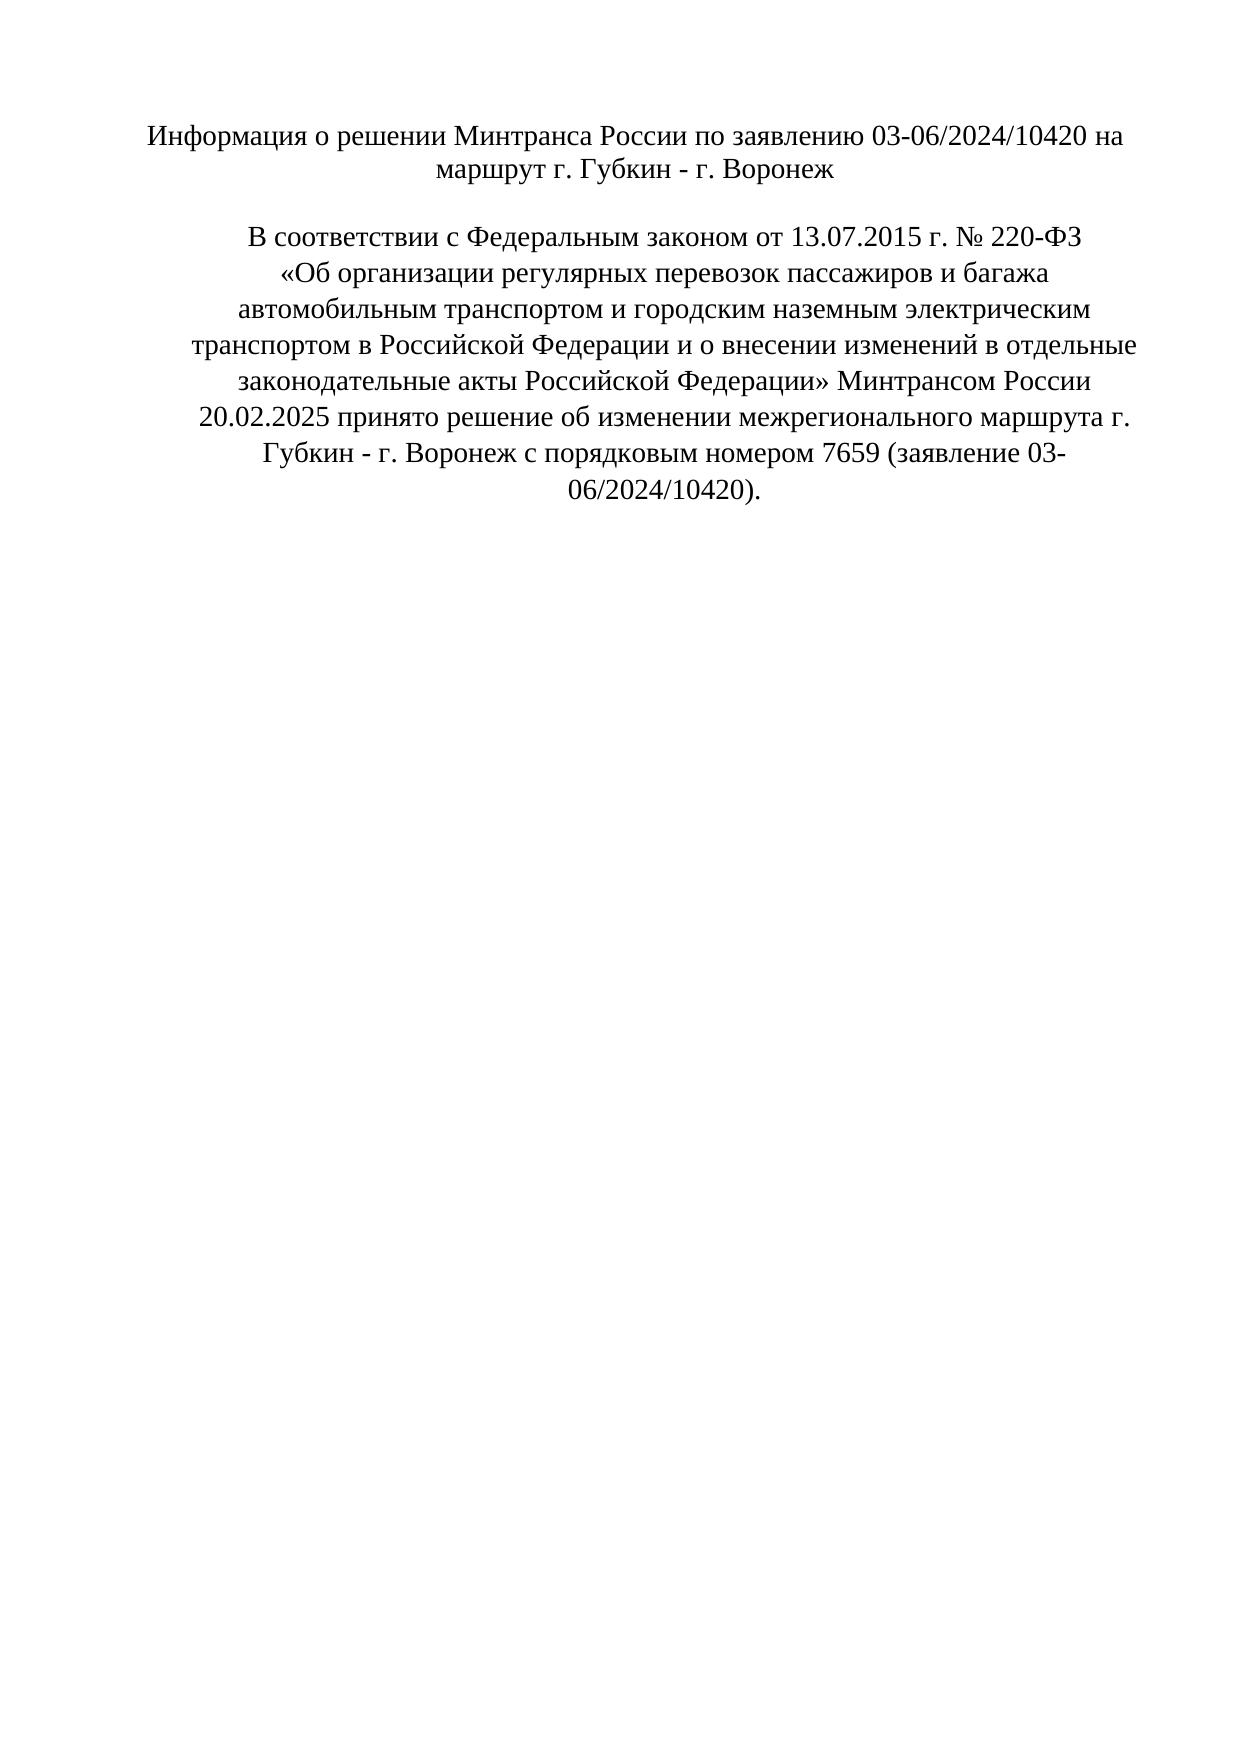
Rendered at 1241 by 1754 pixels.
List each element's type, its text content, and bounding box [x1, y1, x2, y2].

text В соответствии с Федеральным законом от 13.07.2015 г. № 220-ФЗ «Об организации регулярных перевозок пассажиров и багажа автомобильным транспортом и городским наземным электрическим транспортом в Российской Федерации и о внесении изменений в отдельные законодательные акты Российской Федерации» Минтрансом России 20.02.2025 принято решение об изменении межрегионального маршрута г. Губкин - г. Воронеж с порядковым номером 7659 (заявление 03-06/2024/10420). [177, 219, 1152, 505]
text Информация о решении Минтранса России по заявлению 03-06/2024/10420 на маршрут г. Губкин - г. Воронеж [118, 118, 1152, 185]
